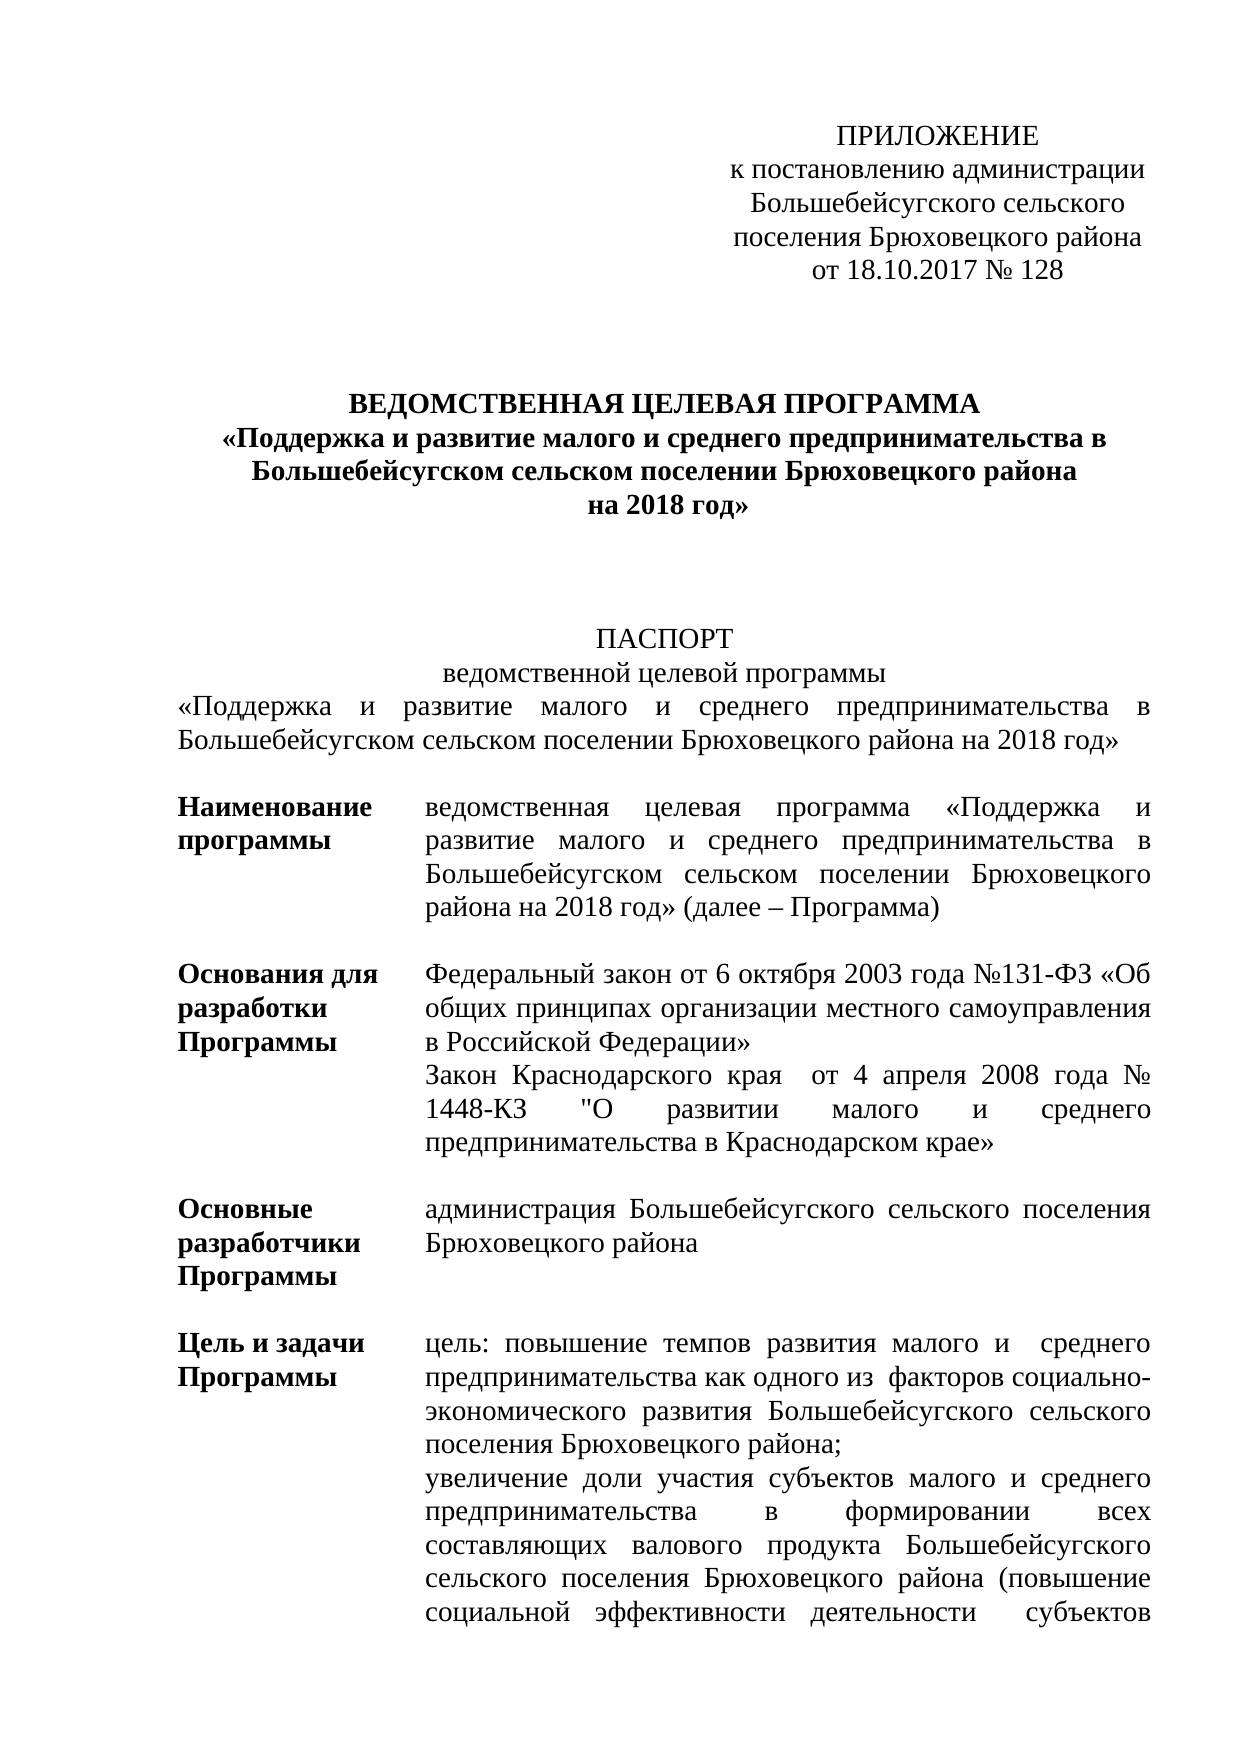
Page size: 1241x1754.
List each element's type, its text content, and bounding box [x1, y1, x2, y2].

text поселения Брюховецкого района [177, 219, 1152, 252]
text от 18.10.2017 № 128 [177, 252, 1152, 286]
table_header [166, 789, 414, 1627]
text «Поддержка и развитие малого и среднего предпринимательства в Большебейсугском сельском поселении Брюховецкого района [177, 420, 1152, 487]
text «Поддержка и развитие малого и среднего предпринимательства в Большебейсугском сельском поселении Брюховецкого района на 2018 год» [177, 688, 1152, 755]
text ВЕДОМСТВЕННАЯ ЦЕЛЕВАЯ ПРОГРАММА [177, 386, 1152, 420]
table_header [414, 789, 1163, 1627]
text Большебейсугского сельского [177, 185, 1152, 219]
text к постановлению администрации [177, 152, 1152, 185]
text ПАСПОРТ [177, 621, 1152, 655]
text ПРИЛОЖЕНИЕ [177, 118, 1152, 152]
text на 2018 год» [177, 487, 1152, 521]
text ведомственной целевой программы [177, 655, 1152, 688]
